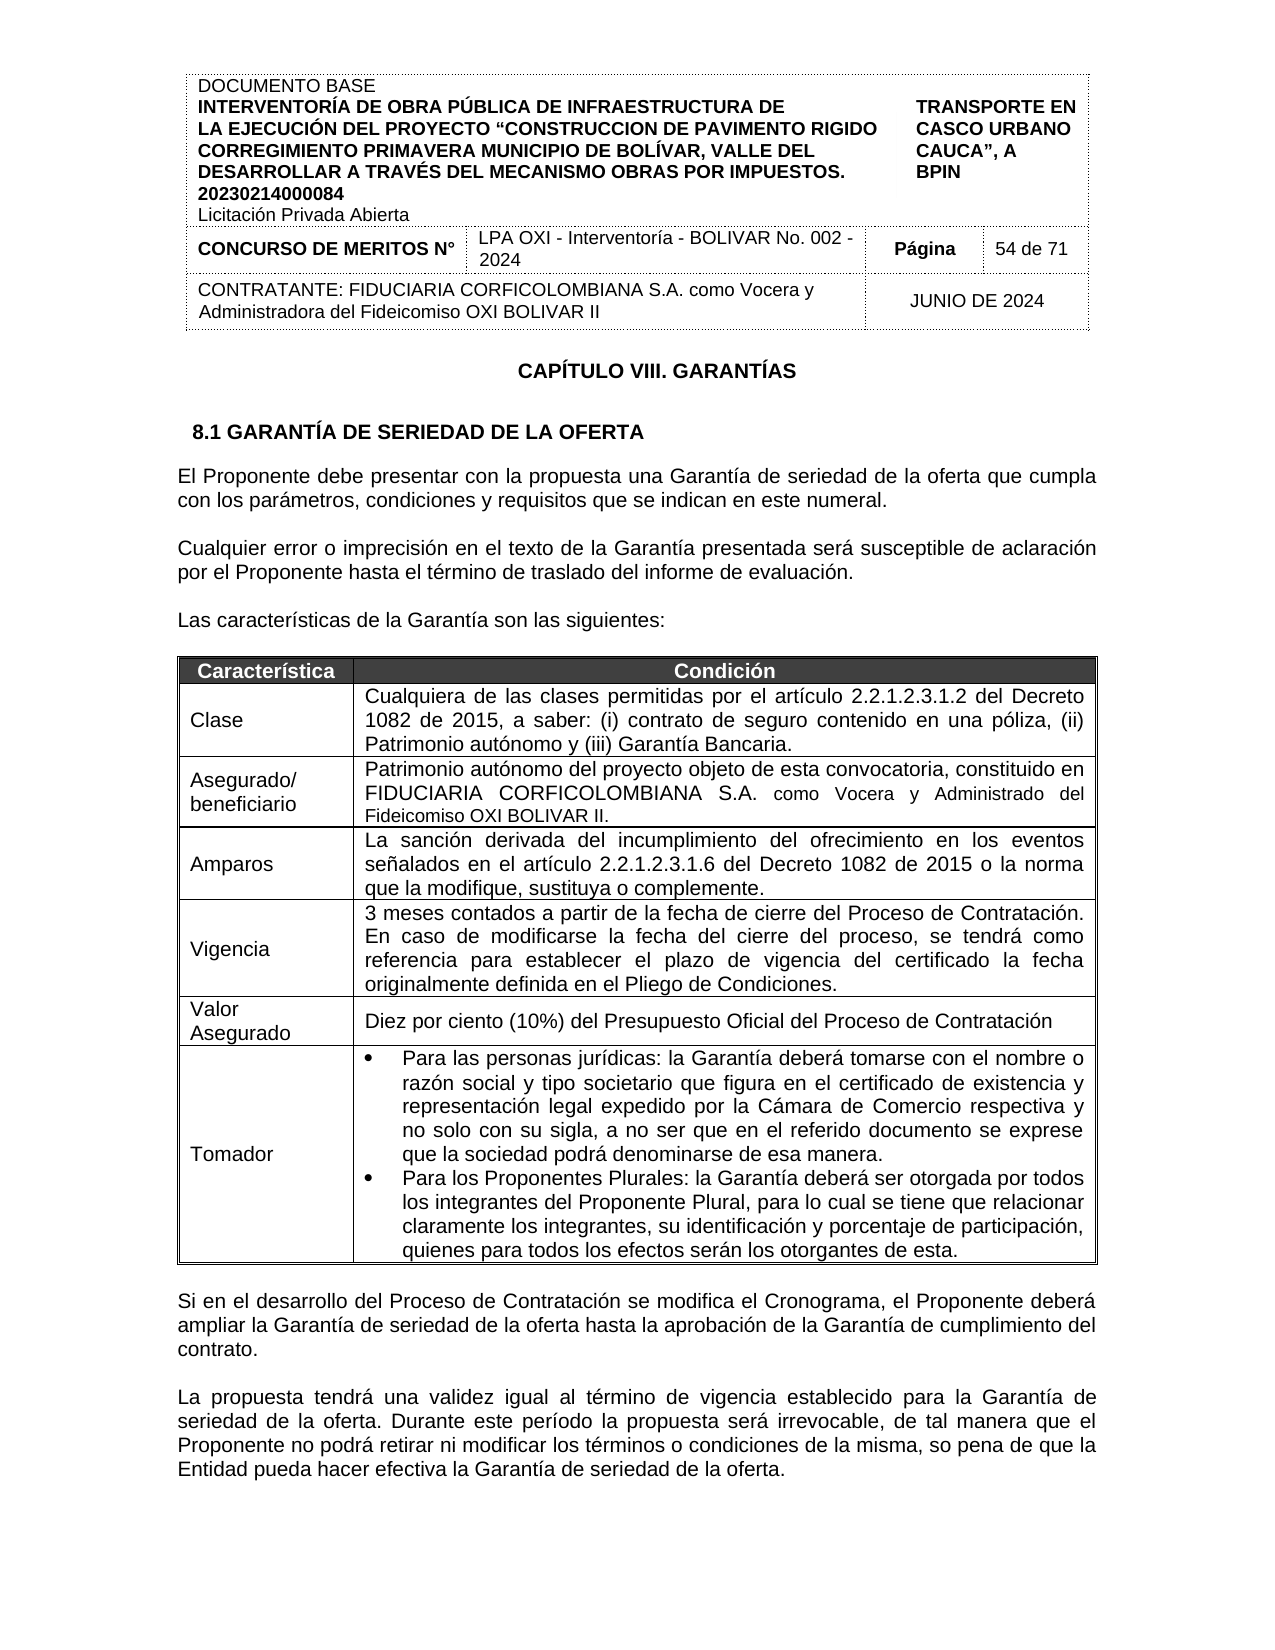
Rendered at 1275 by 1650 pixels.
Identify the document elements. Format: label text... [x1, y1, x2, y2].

text El Proponente debe presentar con la propuesta una Garantía de seriedad de la oferta que cumpla con los parámetros, condiciones y requisitos que se indican en este numeral. [177, 464, 1098, 512]
table_cell Tomador [180, 1046, 353, 1262]
table_cell Diez por ciento (10%) del Presupuesto Oficial del Proceso de Contratación [354, 997, 1095, 1045]
table_header Característica [180, 659, 353, 683]
table_cell Patrimonio autónomo del proyecto objeto de esta convocatoria, constituido en FIDUCIARIA CORFICOLOMBIANA S.A. como Vocera y Administrado del Fideicomiso OXI BOLIVAR II. [354, 757, 1095, 826]
table_cell Para las personas jurídicas: la Garantía deberá tomarse con el nombre o razón social y tipo societario que figura en el certificado de existencia y representación legal expedido por la Cámara de Comercio respectiva y no solo con su sigla, a no ser que en el referido documento se exprese que la sociedad podrá denominarse de esa manera. Para los Proponentes Plurales: la Garantía deberá ser otorgada por todos los integrantes del Proponente Plural, para lo cual se tiene que relacionar claramente los integrantes, su identificación y porcentaje de participación, quienes para todos los efectos serán los otorgantes de esta. [354, 1046, 1095, 1262]
table_cell 3 meses contados a partir de la fecha de cierre del Proceso de Contratación. En caso de modificarse la fecha del cierre del proceso, se tendrá como referencia para establecer el plazo de vigencia del certificado la fecha originalmente definida en el Pliego de Condiciones. [354, 900, 1095, 996]
text Cualquier error o imprecisión en el texto de la Garantía presentada será susceptible de aclaración por el Proponente hasta el término de traslado del informe de evaluación. [177, 536, 1098, 584]
list 8.1 GARANTÍA DE SERIEDAD DE LA OFERTA [192, 419, 1098, 443]
text Si en el desarrollo del Proceso de Contratación se modifica el Cronograma, el Proponente deberá ampliar la Garantía de seriedad de la oferta hasta la aprobación de la Garantía de cumplimiento del contrato. [177, 1289, 1098, 1361]
text La propuesta tendrá una validez igual al término de vigencia establecido para la Garantía de seriedad de la oferta. Durante este período la propuesta será irrevocable, de tal manera que el Proponente no podrá retirar ni modificar los términos o condiciones de la misma, so pena de que la Entidad pueda hacer efectiva la Garantía de seriedad de la oferta. [177, 1385, 1098, 1481]
table_cell La sanción derivada del incumplimiento del ofrecimiento en los eventos señalados en el artículo 2.2.1.2.3.1.6 del Decreto 1082 de 2015 o la norma que la modifique, sustituya o complemente. [354, 828, 1095, 899]
text Las características de la Garantía son las siguientes: [177, 608, 1098, 632]
table_cell Asegurado/ beneficiario [180, 757, 353, 826]
table_header Condición [354, 659, 1095, 683]
table_cell Clase [180, 684, 353, 756]
table_cell Amparos [180, 828, 353, 899]
text CAPÍTULO VIII. GARANTÍAS [216, 359, 1098, 383]
table_cell Cualquiera de las clases permitidas por el artículo 2.2.1.2.3.1.2 del Decreto 1082 de 2015, a saber: (i) contrato de seguro contenido en una póliza, (ii) Patrimonio autónomo y (iii) Garantía Bancaria. [354, 684, 1095, 756]
table_cell Valor Asegurado [180, 997, 353, 1045]
table_cell Vigencia [180, 900, 353, 996]
